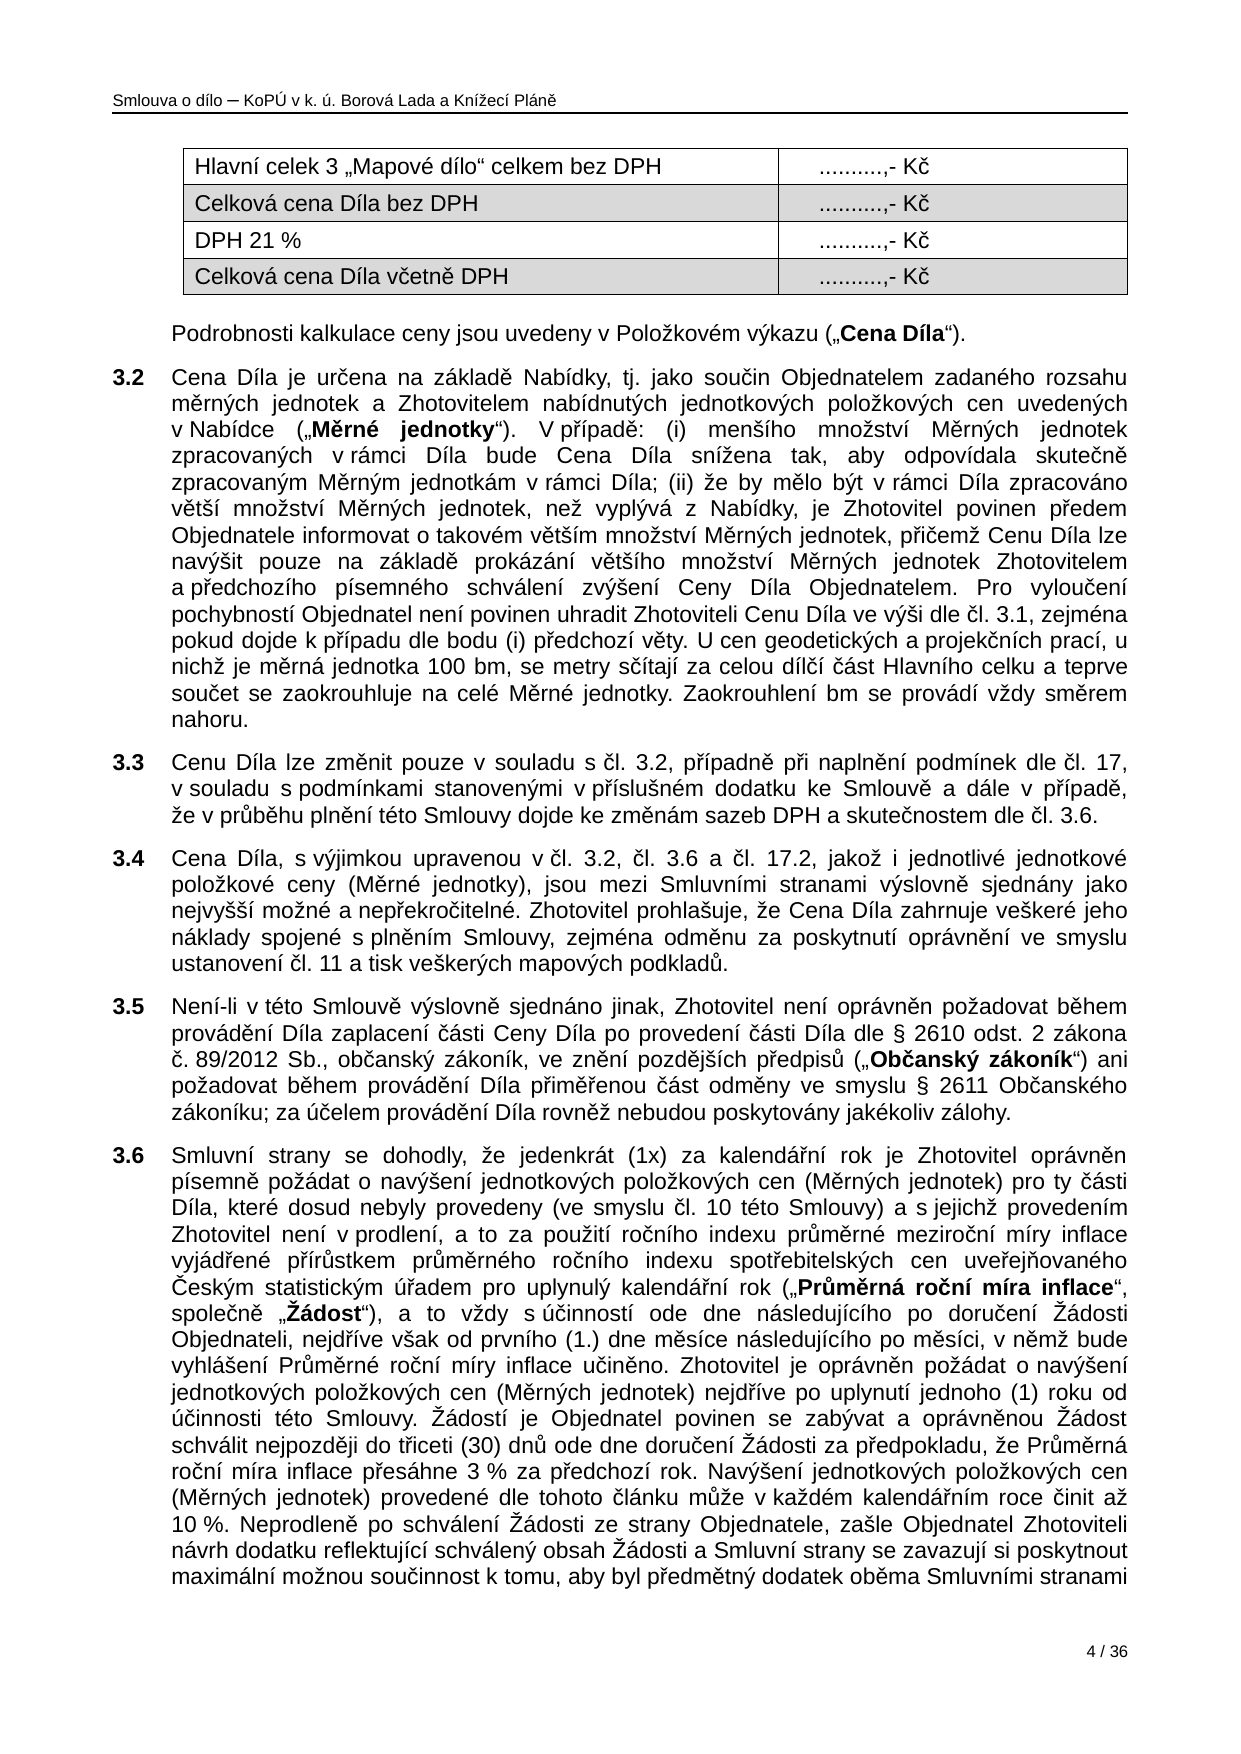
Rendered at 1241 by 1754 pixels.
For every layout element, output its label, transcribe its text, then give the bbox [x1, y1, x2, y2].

table_cell Hlavní celek 3 „Mapové dílo“ celkem bez DPH [184, 149, 778, 184]
table_cell ..........,- Kč [779, 185, 1127, 221]
table_cell Celková cena Díla včetně DPH [184, 259, 778, 294]
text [112, 1142, 1128, 1590]
table_cell DPH 21 % [184, 222, 778, 258]
table_cell ..........,- Kč [779, 149, 1127, 184]
list Podrobnosti kalkulace ceny jsou uvedeny v Položkovém výkazu („Cena Díla“). [171, 320, 1128, 347]
table_cell Celková cena Díla bez DPH [184, 185, 778, 221]
text Cenu Díla lze změnit pouze v souladu s čl. 3.2, případně při naplnění podmínek dle čl. 17, v souladu s podmínkami stanovenými v příslušném dodatku ke Smlouvě a dále v případě, že v průběhu plnění této Smlouvy dojde ke změnám sazeb DPH a skutečnostem dle čl. 3.6. [112, 749, 1128, 828]
text Cena Díla, s výjimkou upravenou v čl. 3.2, čl. 3.6 a čl. 17.2, jakož i jednotlivé jednotkové položkové ceny (Měrné jednotky), jsou mezi Smluvními stranami výslovně sjednány jako nejvyšší možné a nepřekročitelné. Zhotovitel prohlašuje, že Cena Díla zahrnuje veškeré jeho náklady spojené s plněním Smlouvy, zejména odměnu za poskytnutí oprávnění ve smyslu ustanovení čl. 11 a tisk veškerých mapových podkladů. [112, 845, 1128, 977]
table_cell ..........,- Kč [779, 259, 1127, 294]
text Není-li v této Smlouvě výslovně sjednáno jinak, Zhotovitel není oprávněn požadovat během provádění Díla zaplacení části Ceny Díla po provedení části Díla dle § 2610 odst. 2 zákona č. 89/2012 Sb., občanský zákoník, ve znění pozdějších předpisů („Občanský zákoník“) ani požadovat během provádění Díla přiměřenou část odměny ve smyslu § 2611 Občanského zákoníku; za účelem provádění Díla rovněž nebudou poskytovány jakékoliv zálohy. [112, 993, 1128, 1125]
table_cell ..........,- Kč [779, 222, 1127, 258]
text Cena Díla je určena na základě Nabídky, tj. jako součin Objednatelem zadaného rozsahu měrných jednotek a Zhotovitelem nabídnutých jednotkových položkových cen uvedených v Nabídce („Měrné jednotky“). V případě: (i) menšího množství Měrných jednotek zpracovaných v rámci Díla bude Cena Díla snížena tak, aby odpovídala skutečně zpracovaným Měrným jednotkám v rámci Díla; (ii) že by mělo být v rámci Díla zpracováno větší množství Měrných jednotek, než vyplývá z Nabídky, je Zhotovitel povinen předem Objednatele informovat o takovém větším množství Měrných jednotek, přičemž Cenu Díla lze navýšit pouze na základě prokázání většího množství Měrných jednotek Zhotovitelem a předchozího písemného schválení zvýšení Ceny Díla Objednatelem. Pro vyloučení pochybností Objednatel není povinen uhradit Zhotoviteli Cenu Díla ve výši dle čl. 3.1, zejména pokud dojde k případu dle bodu (i) předchozí věty. U cen geodetických a projekčních prací, u nichž je měrná jednotka 100 bm, se metry sčítají za celou dílčí část Hlavního celku a teprve součet se zaokrouhluje na celé Měrné jednotky. Zaokrouhlení bm se provádí vždy směrem nahoru. [112, 363, 1128, 732]
